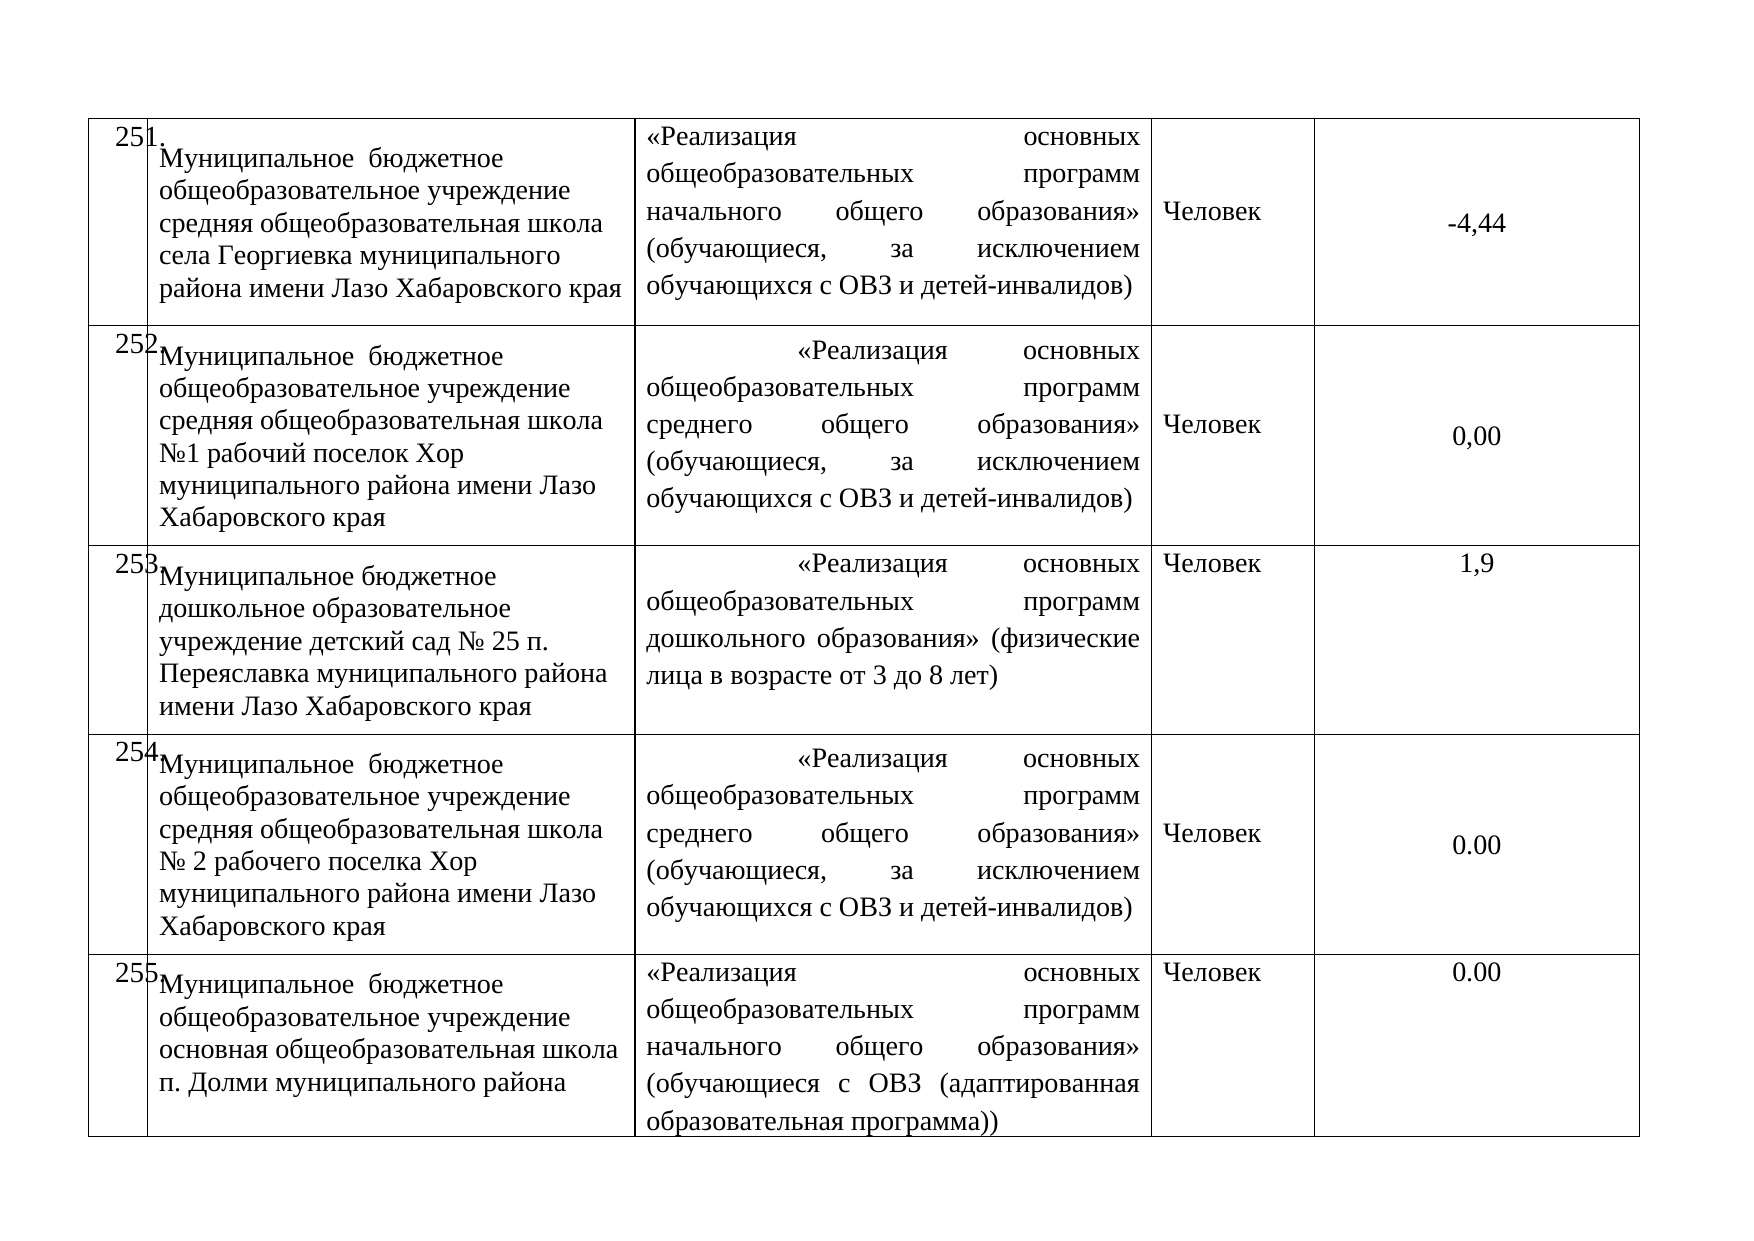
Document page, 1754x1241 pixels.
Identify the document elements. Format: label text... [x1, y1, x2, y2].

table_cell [636, 955, 1151, 1136]
table_cell [89, 955, 147, 1136]
table_cell [89, 546, 147, 733]
table_cell Человек [1152, 546, 1314, 733]
table_cell Муниципальное бюджетное дошкольное образовательное учреждение детский сад № 25 п. Переяславка муниципального района имени Лазо Хабаровского края [148, 546, 634, 733]
table_cell Человек [1152, 326, 1314, 545]
table_cell 0.00 [1315, 955, 1639, 1136]
table_cell «Реализация основных общеобразовательных программ среднего общего образования» (обучающиеся, за исключением обучающихся с ОВЗ и детей-инвалидов) [636, 735, 1151, 954]
table_cell Муниципальное бюджетное общеобразовательное учреждение средняя общеобразовательная школа № 2 рабочего поселка Хор муниципального района имени Лазо Хабаровского края [148, 735, 634, 954]
table_cell 0.00 [1315, 735, 1639, 954]
table_cell Муниципальное бюджетное общеобразовательное учреждение средняя общеобразовательная школа №1 рабочий поселок Хор муниципального района имени Лазо Хабаровского края [148, 326, 634, 545]
table_cell «Реализация основных общеобразовательных программ среднего общего образования» (обучающиеся, за исключением обучающихся с ОВЗ и детей-инвалидов) [636, 326, 1151, 545]
table_cell «Реализация основных общеобразовательных программ дошкольного образования» (физические лица в возрасте от 3 до 8 лет) [636, 546, 1151, 733]
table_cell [148, 955, 634, 1136]
table_cell [89, 735, 147, 954]
table_cell Муниципальное бюджетное общеобразовательное учреждение средняя общеобразовательная школа села Георгиевка муниципального района имени Лазо Хабаровского края [148, 119, 634, 325]
table_cell 0,00 [1315, 326, 1639, 545]
table_cell -4,44 [1315, 119, 1639, 325]
table_cell [89, 326, 147, 545]
table_cell [89, 119, 147, 325]
table_cell Человек [1152, 119, 1314, 325]
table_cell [636, 119, 1151, 325]
table_cell Человек [1152, 735, 1314, 954]
table_cell 1,9 [1315, 546, 1639, 733]
table_cell Человек [1152, 955, 1314, 1136]
